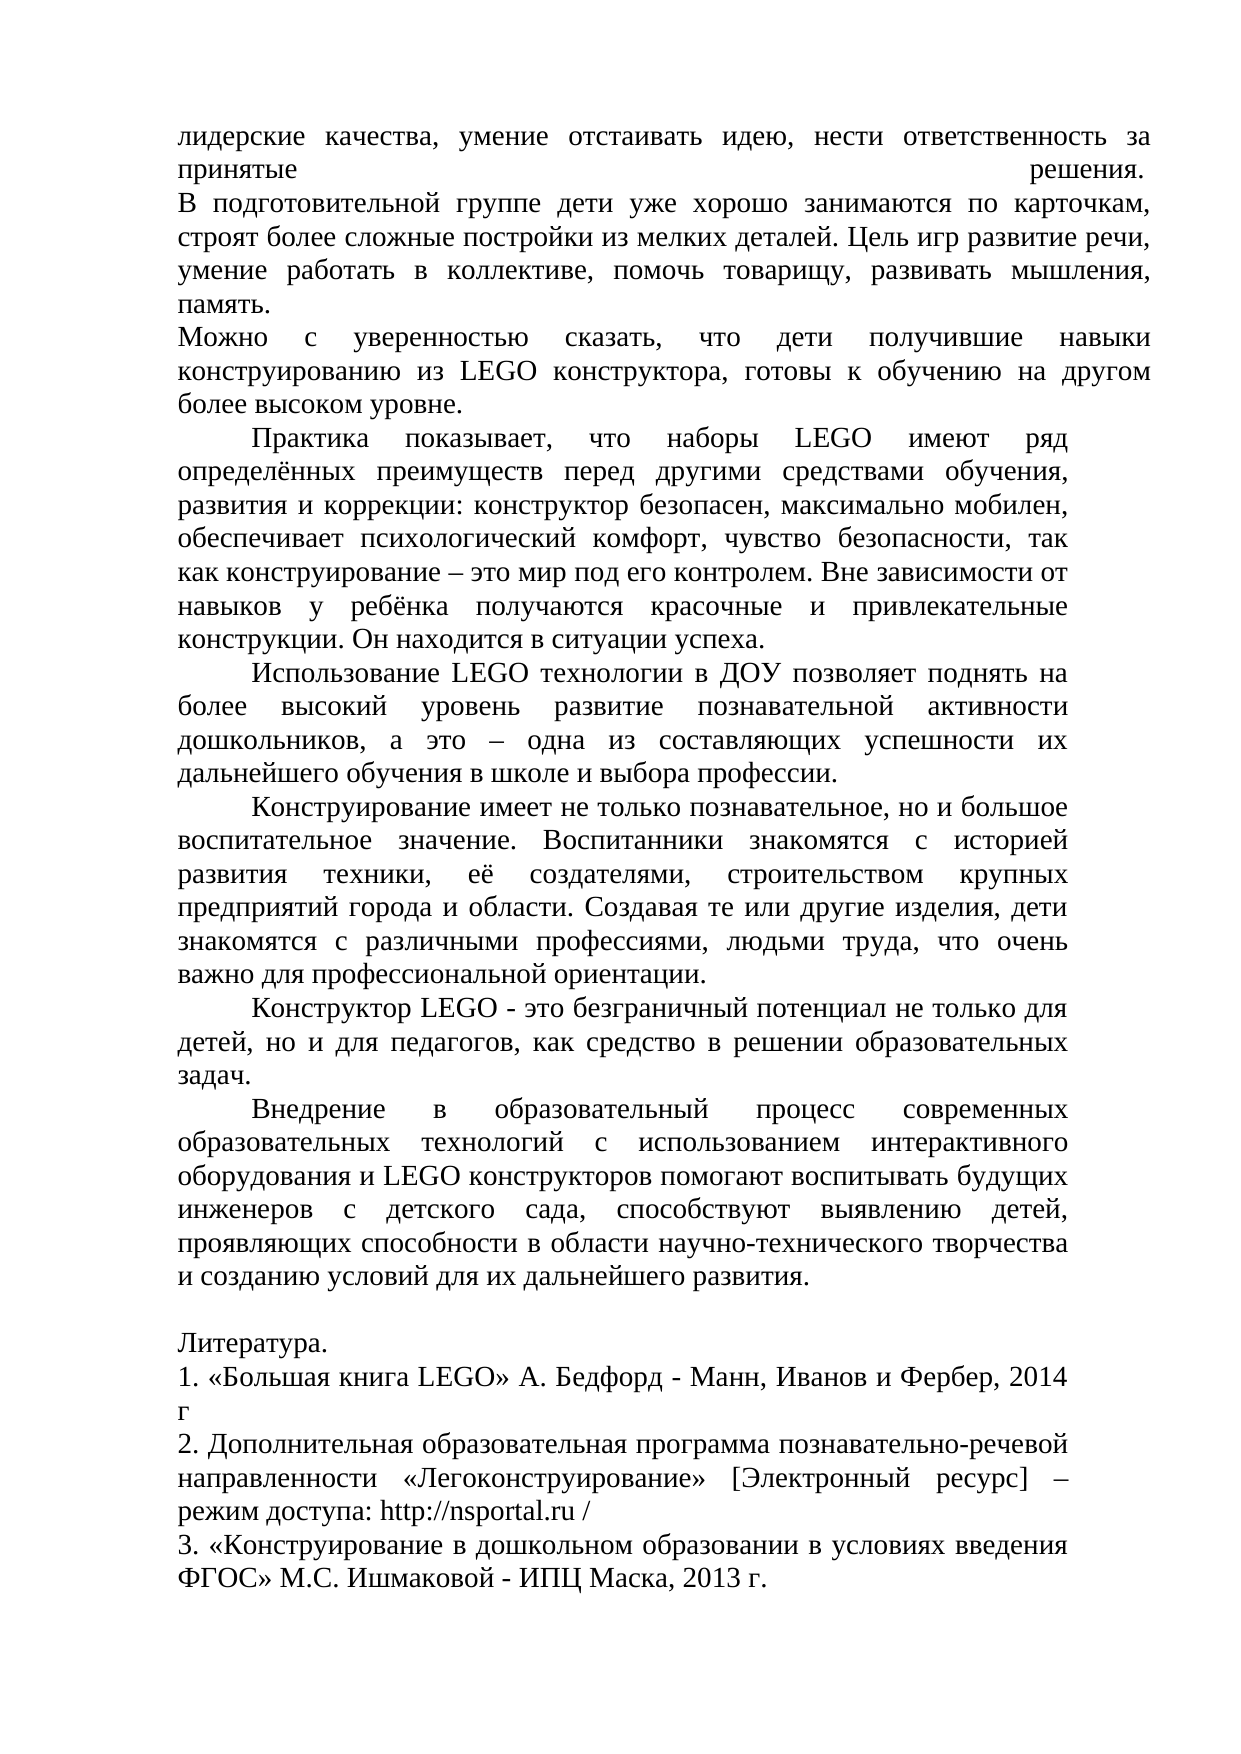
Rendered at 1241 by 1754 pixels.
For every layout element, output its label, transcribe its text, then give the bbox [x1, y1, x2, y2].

text 3. «Конструирование в дошкольном образовании в условиях введения ФГОС» М.С. Ишмаковой - ИПЦ Маска, 2013 г. [177, 1527, 1069, 1594]
text Литература. [177, 1326, 1069, 1359]
text 1. «Большая книга LEGO» А. Бедфорд - Манн, Иванов и Фербер, 2014 г [177, 1359, 1069, 1426]
text Практика показывает, что наборы LEGO имеют ряд определённых преимуществ перед другими средствами обучения, развития и коррекции: конструктор безопасен, максимально мобилен, обеспечивает психологический комфорт, чувство безопасности, так как конструирование – это мир под его контролем. Вне зависимости от навыков у ребёнка получаются красочные и привлекательные конструкции. Он находится в ситуации успеха. [177, 420, 1069, 655]
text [177, 118, 1152, 420]
text Конструирование имеет не только познавательное, но и большое воспитательное значение. Воспитанники знакомятся с историей развития техники, её создателями, строительством крупных предприятий города и области. Создавая те или другие изделия, дети знакомятся с различными профессиями, людьми труда, что очень важно для профессиональной ориентации. [177, 789, 1069, 990]
text Использование LEGO технологии в ДОУ позволяет поднять на более высокий уровень развитие познавательной активности дошкольников, а это – одна из составляющих успешности их дальнейшего обучения в школе и выбора профессии. [177, 655, 1069, 789]
text 2. Дополнительная образовательная программа познавательно-речевой направленности «Легоконструирование» [Электронный ресурс] – режим доступа: http://nsportal.ru / [177, 1426, 1069, 1527]
text Внедрение в образовательный процесс современных образовательных технологий с использованием интерактивного оборудования и LEGO конструкторов помогают воспитывать будущих инженеров с детского сада, способствуют выявлению детей, проявляющих способности в области научно-технического творчества и созданию условий для их дальнейшего развития. [177, 1091, 1069, 1292]
text Конструктор LEGO - это безграничный потенциал не только для детей, но и для педагогов, как средство в решении образовательных задач. [177, 990, 1069, 1091]
